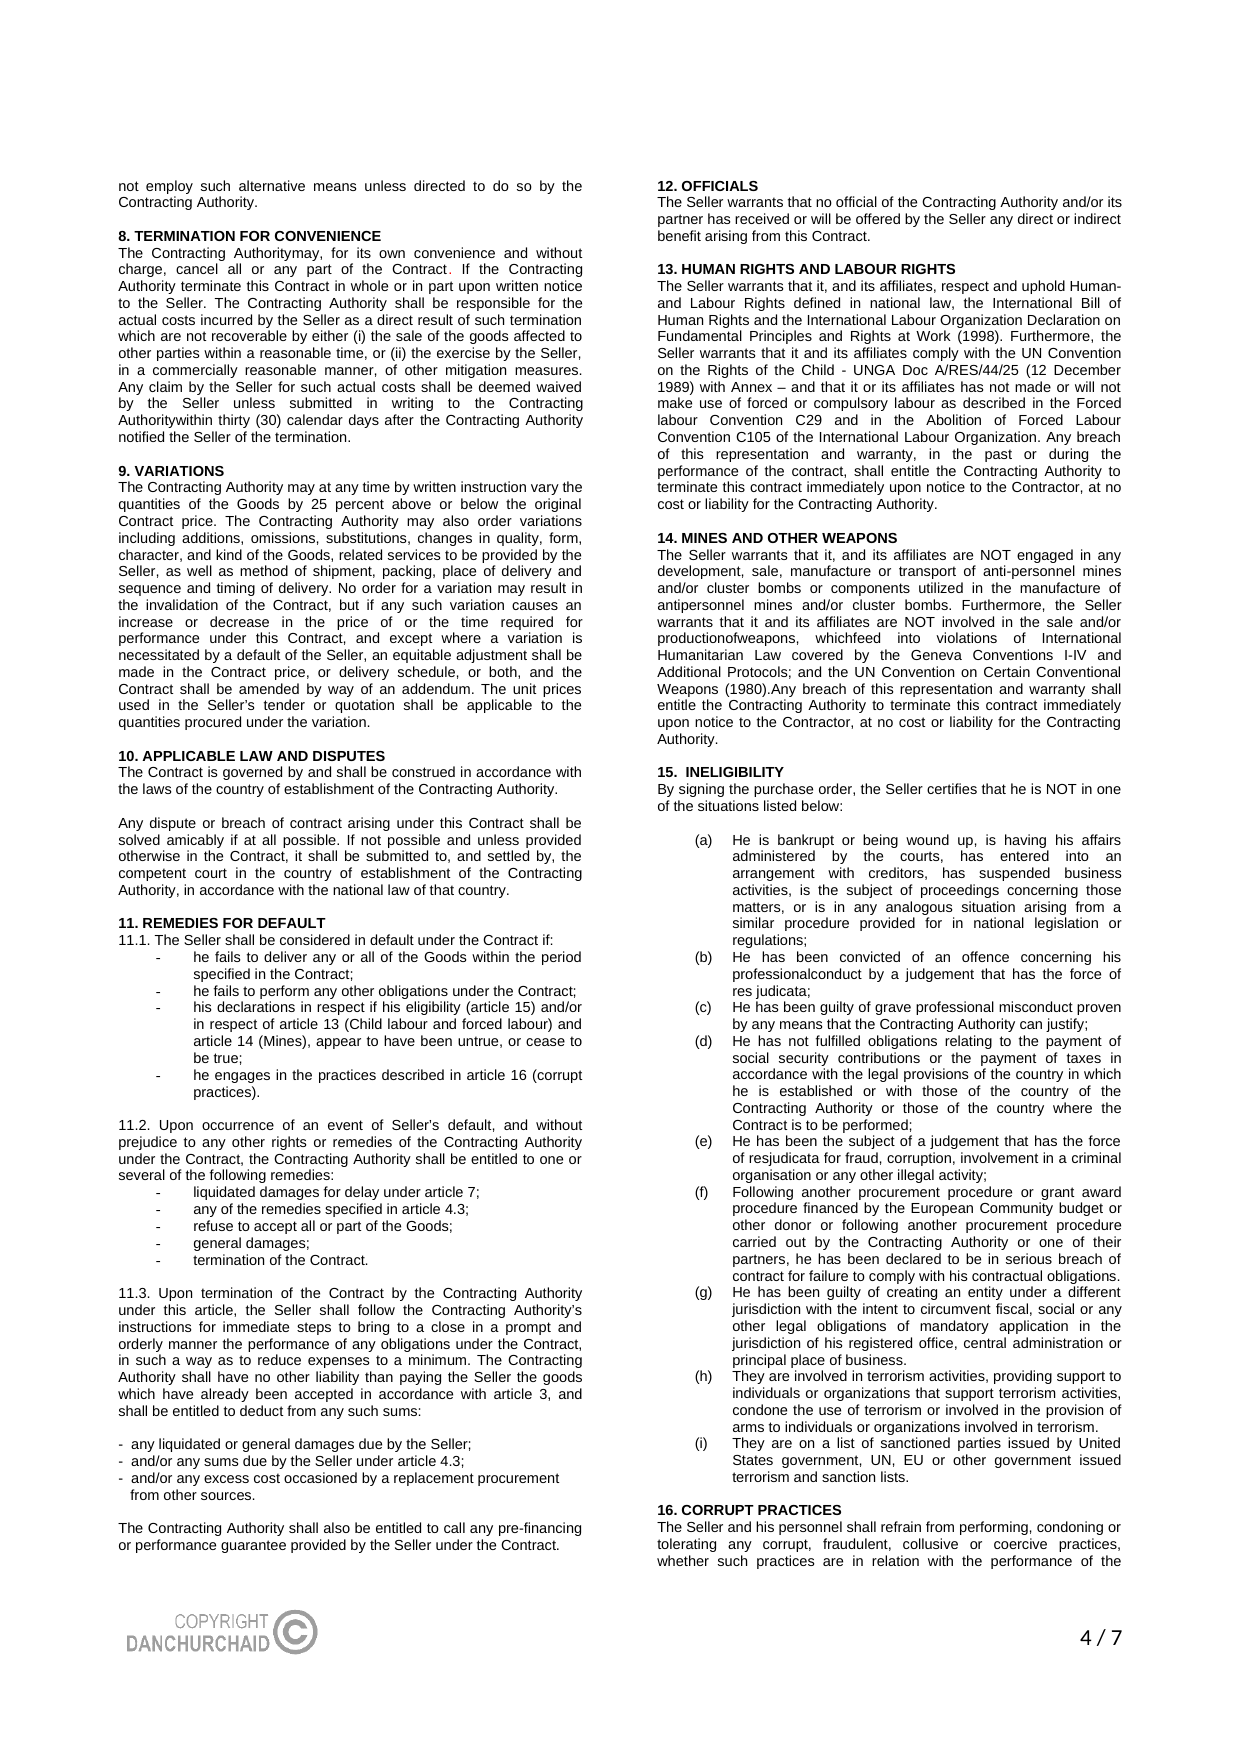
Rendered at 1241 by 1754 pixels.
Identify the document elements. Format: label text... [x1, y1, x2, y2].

list general damages; [156, 1234, 583, 1251]
picture [125, 1605, 321, 1658]
text The Contract is governed by and shall be construed in accordance with the laws of the country of establishment of the Contracting Authority. [118, 764, 583, 798]
text 11.3. Upon termination of the Contract by the Contracting Authority under this article, the Seller shall follow the Contracting Authority’s instructions for immediate steps to bring to a close in a prompt and orderly manner the performance of any obligations under the Contract, in such a way as to reduce expenses to a minimum. The Contracting Authority shall have no other liability than paying the Seller the goods which have already been accepted in accordance with article 3, and shall be entitled to deduct from any such sums: [118, 1285, 583, 1419]
text The Seller warrants that no official of the Contracting Authority and/or its partner has received or will be offered by the Seller any direct or indirect benefit arising from this Contract. [657, 194, 1122, 244]
text Any dispute or breach of contract arising under this Contract shall be solved amicably if at all possible. If not possible and unless provided otherwise in the Contract, it shall be submitted to, and settled by, the competent court in the country of establishment of the Contracting Authority, in accordance with the national law of that country. [118, 814, 583, 898]
text 14. Mines AND OTHER WEAPONS [657, 529, 1122, 546]
text The Contracting Authoritymay, for its own convenience and without charge, cancel all or any part of the Contract. If the Contracting Authority terminate this Contract in whole or in part upon written notice to the Seller. The Contracting Authority shall be responsible for the actual costs incurred by the Seller as a direct result of such termination which are not recoverable by either (i) the sale of the goods affected to other parties within a reasonable time, or (ii) the exercise by the Seller, in a commercially reasonable manner, of other mitigation measures. Any claim by the Seller for such actual costs shall be deemed waived by the Seller unless submitted in writing to the Contracting Authoritywithin thirty (30) calendar days after the Contracting Authority notified the Seller of the termination. [118, 244, 583, 446]
text 9. VARIATIONS [118, 462, 583, 479]
text The Seller warrants that it, and its affiliates are NOT engaged in any development, sale, manufacture or transport of anti-personnel mines and/or cluster bombs or components utilized in the manufacture of antipersonnel mines and/or cluster bombs. Furthermore, the Seller warrants that it and its affiliates are NOT involved in the sale and/or productionofweapons, whichfeed into violations of International Humanitarian Law covered by the Geneva Conventions I-IV and Additional Protocols; and the UN Convention on Certain Conventional Weapons (1980).Any breach of this representation and warranty shall entitle the Contracting Authority to terminate this contract immediately upon notice to the Contractor, at no cost or liability for the Contracting Authority. [657, 546, 1122, 747]
text - any liquidated or general damages due by the Seller; [118, 1436, 583, 1453]
list Following another procurement procedure or grant award procedure financed by the European Community budget or other donor or following another procurement procedure carried out by the Contracting Authority or one of their partners, he has been declared to be in serious breach of contract for failure to comply with his contractual obligations. [694, 1183, 1122, 1284]
list He has been convicted of an offence concerning his professionalconduct by a judgement that has the force of res judicata; [694, 949, 1122, 999]
list liquidated damages for delay under article 7; [156, 1184, 583, 1201]
list termination of the Contract. [156, 1251, 583, 1268]
text 12. Officials [657, 177, 1122, 194]
text The Contracting Authority shall also be entitled to call any pre-financing or performance guarantee provided by the Seller under the Contract. [118, 1520, 583, 1553]
text 10. Applicable Law and disputes [118, 747, 583, 764]
text 13. Human Rights and labour Rights [657, 261, 1122, 278]
list he fails to deliver any or all of the Goods within the period specified in the Contract; [156, 949, 583, 982]
list They are on a list of sanctioned parties issued by United States government, UN, EU or other government issued terrorism and sanction lists. [694, 1435, 1122, 1485]
list he fails to perform any other obligations under the Contract; [156, 982, 583, 999]
text The Seller warrants that it, and its affiliates, respect and uphold Human- and Labour Rights defined in national law, the International Bill of Human Rights and the International Labour Organization Declaration on Fundamental Principles and Rights at Work (1998). Furthermore, the Seller warrants that it and its affiliates comply with the UN Convention on the Rights of the Child - UNGA Doc A/RES/44/25 (12 December 1989) with Annex – and that it or its affiliates has not made or will not make use of forced or compulsory labour as described in the Forced labour Convention C29 and in the Abolition of Forced Labour Convention C105 of the International Labour Organization. Any breach of this representation and warranty, in the past or during the performance of the contract, shall entitle the Contracting Authority to terminate this contract immediately upon notice to the Contractor, at no cost or liability for the Contracting Authority. [657, 278, 1122, 513]
list refuse to accept all or part of the Goods; [156, 1218, 583, 1234]
list any of the remedies specified in article 4.3; [156, 1201, 583, 1218]
text from other sources. [118, 1486, 583, 1503]
text The Contracting Authority may at any time by written instruction vary the quantities of the Goods by 25 percent above or below the original Contract price. The Contracting Authority may also order variations including additions, omissions, substitutions, changes in quality, form, character, and kind of the Goods, related services to be provided by the Seller, as well as method of shipment, packing, place of delivery and sequence and timing of delivery. No order for a variation may result in the invalidation of the Contract, but if any such variation causes an increase or decrease in the price of or the time required for performance under this Contract, and except where a variation is necessitated by a default of the Seller, an equitable adjustment shall be made in the Contract price, or delivery schedule, or both, and the Contract shall be amended by way of an addendum. The unit prices used in the Seller’s tender or quotation shall be applicable to the quantities procured under the variation. [118, 479, 583, 731]
text By signing the purchase order, the Seller certifies that he is NOT in one of the situations listed below: [657, 781, 1122, 814]
text 11.1. The Seller shall be considered in default under the Contract if: [118, 932, 583, 949]
text - and/or any excess cost occasioned by a replacement procurement [118, 1469, 583, 1486]
list He is bankrupt or being wound up, is having his affairs administered by the courts, has entered into an arrangement with creditors, has suspended business activities, is the subject of proceedings concerning those matters, or is in any analogous situation arising from a similar procedure provided for in national legislation or regulations; [694, 831, 1122, 949]
list he engages in the practices described in article 16 (corrupt practices). [156, 1066, 583, 1100]
text 8. Termination For Convenience [118, 227, 583, 244]
list He has been the subject of a judgement that has the force of resjudicata for fraud, corruption, involvement in a criminal organisation or any other illegal activity; [694, 1133, 1122, 1183]
text 16. Corrupt practices [657, 1502, 1122, 1519]
text - and/or any sums due by the Seller under article 4.3; [118, 1453, 583, 1469]
list He has been guilty of grave professional misconduct proven by any means that the Contracting Authority can justify; [694, 999, 1122, 1032]
list his declarations in respect if his eligibility (article 15) and/or in respect of article 13 (Child labour and forced labour) and article 14 (Mines), appear to have been untrue, or cease to be true; [156, 999, 583, 1066]
text 11. REMEDIES FOR DEFAULT [118, 915, 583, 932]
list He has not fulfilled obligations relating to the payment of social security contributions or the payment of taxes in accordance with the legal provisions of the country in which he is established or with those of the country of the Contracting Authority or those of the country where the Contract is to be performed; [694, 1032, 1122, 1133]
text 15. Ineligibility [657, 764, 1122, 781]
list They are involved in terrorism activities, providing support to individuals or organizations that support terrorism activities, condone the use of terrorism or involved in the provision of arms to individuals or organizations involved in terrorism. [694, 1368, 1122, 1435]
list He has been guilty of creating an entity under a different jurisdiction with the intent to circumvent fiscal, social or any other legal obligations of mandatory application in the jurisdiction of his registered office, central administration or principal place of business. [694, 1284, 1122, 1368]
text 11.2. Upon occurrence of an event of Seller’s default, and without prejudice to any other rights or remedies of the Contracting Authority under the Contract, the Contracting Authority shall be entitled to one or several of the following remedies: [118, 1117, 583, 1184]
